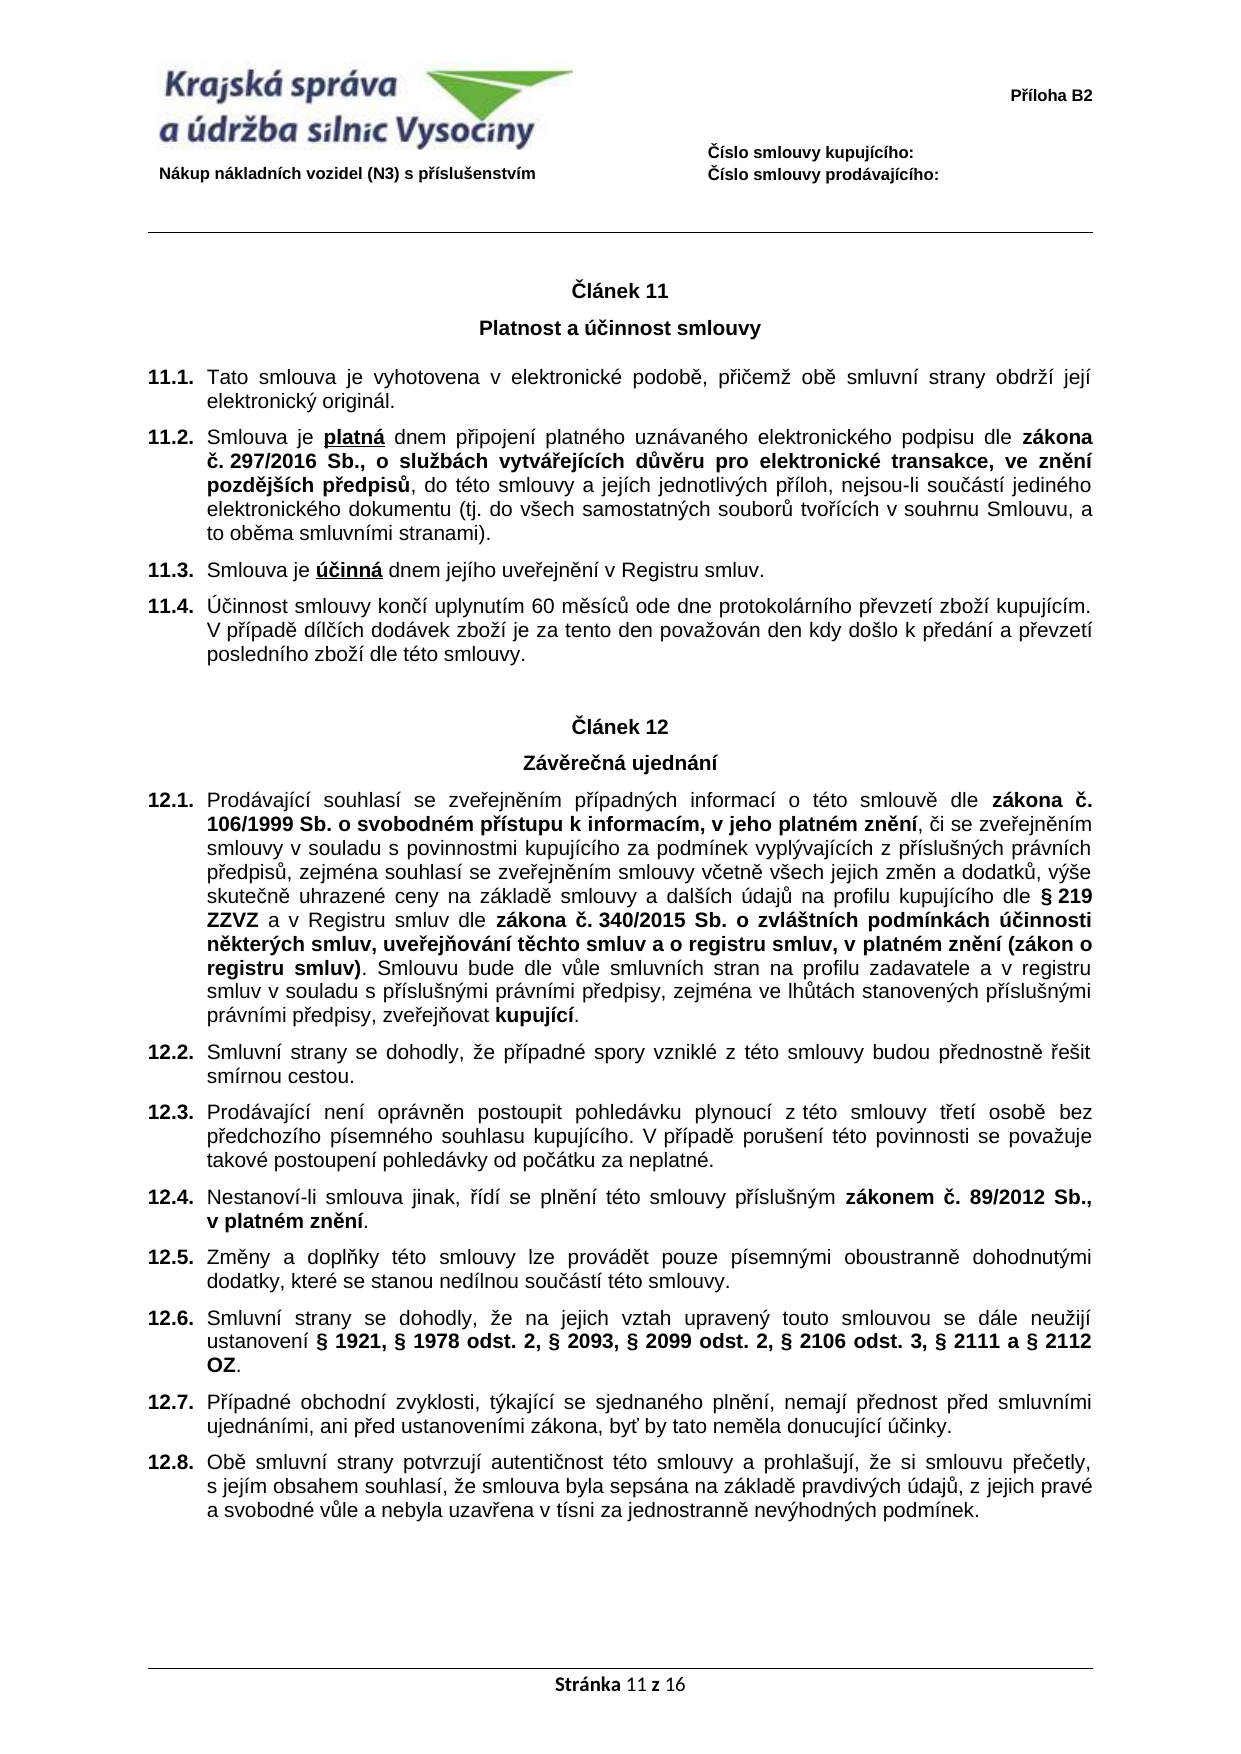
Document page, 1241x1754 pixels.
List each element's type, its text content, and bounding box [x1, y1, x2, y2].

list Změny a doplňky této smlouvy lze provádět pouze písemnými oboustranně dohodnutými dodatky, které se stanou nedílnou součástí této smlouvy. [148, 1245, 1093, 1293]
list Prodávající není oprávněn postoupit pohledávku plynoucí z této smlouvy třetí osobě bez předchozího písemného souhlasu kupujícího. V případě porušení této povinnosti se považuje takové postoupení pohledávky od počátku za neplatné. [148, 1100, 1093, 1172]
list Prodávající souhlasí se zveřejněním případných informací o této smlouvě dle zákona č. 106/1999 Sb. o svobodném přístupu k informacím, v jeho platném znění, či se zveřejněním smlouvy v souladu s povinnostmi kupujícího za podmínek vyplývajících z příslušných právních předpisů, zejména souhlasí se zveřejněním smlouvy včetně všech jejich změn a dodatků, výše skutečně uhrazené ceny na základě smlouvy a dalších údajů na profilu kupujícího dle § 219 ZZVZ a v Registru smluv dle zákona č. 340/2015 Sb. o zvláštních podmínkách účinnosti některých smluv, uveřejňování těchto smluv a o registru smluv, v platném znění (zákon o registru smluv). Smlouvu bude dle vůle smluvních stran na profilu zadavatele a v registru smluv v souladu s příslušnými právními předpisy, zejména ve lhůtách stanovených příslušnými právními předpisy, zveřejňovat kupující. [148, 788, 1093, 1027]
text Závěrečná ujednání [148, 751, 1093, 775]
list Smluvní strany se dohodly, že na jejich vztah upravený touto smlouvou se dále neužijí ustanovení § 1921, § 1978 odst. 2, § 2093, § 2099 odst. 2, § 2106 odst. 3, § 2111 a § 2112 OZ. [148, 1305, 1093, 1377]
list Obě smluvní strany potvrzují autentičnost této smlouvy a prohlašují, že si smlouvu přečetly, s jejím obsahem souhlasí, že smlouva byla sepsána na základě pravdivých údajů, z jejich pravé a svobodné vůle a nebyla uzavřena v tísni za jednostranně nevýhodných podmínek. [148, 1450, 1093, 1522]
subtitle Platnost a účinnost smlouvy [148, 316, 1093, 340]
list Účinnost smlouvy končí uplynutím 60 měsíců ode dne protokolárního převzetí zboží kupujícím. V případě dílčích dodávek zboží je za tento den považován den kdy došlo k předání a převzetí posledního zboží dle této smlouvy. [148, 594, 1093, 666]
list Tato smlouva je vyhotovena v elektronické podobě, přičemž obě smluvní strany obdrží její elektronický originál. [148, 365, 1093, 413]
list Nestanoví-li smlouva jinak, řídí se plnění této smlouvy příslušným zákonem č. 89/2012 Sb., v platném znění. [148, 1184, 1093, 1232]
picture [157, 62, 574, 150]
text Článek 12 [148, 715, 1093, 739]
list Smluvní strany se dohodly, že případné spory vzniklé z této smlouvy budou přednostně řešit smírnou cestou. [148, 1040, 1093, 1088]
list Smlouva je platná dnem připojení platného uznávaného elektronického podpisu dle zákona č. 297/2016 Sb., o službách vytvářejících důvěru pro elektronické transakce, ve znění pozdějších předpisů, do této smlouvy a jejích jednotlivých příloh, nejsou-li součástí jediného elektronického dokumentu (tj. do všech samostatných souborů tvořících v souhrnu Smlouvu, a to oběma smluvními stranami). [148, 425, 1093, 545]
list Případné obchodní zvyklosti, týkající se sjednaného plnění, nemají přednost před smluvními ujednáními, ani před ustanoveními zákona, byť by tato neměla donucující účinky. [148, 1390, 1093, 1438]
list Smlouva je účinná dnem jejího uveřejnění v Registru smluv. [148, 557, 1093, 581]
text Článek 11 [148, 279, 1093, 303]
